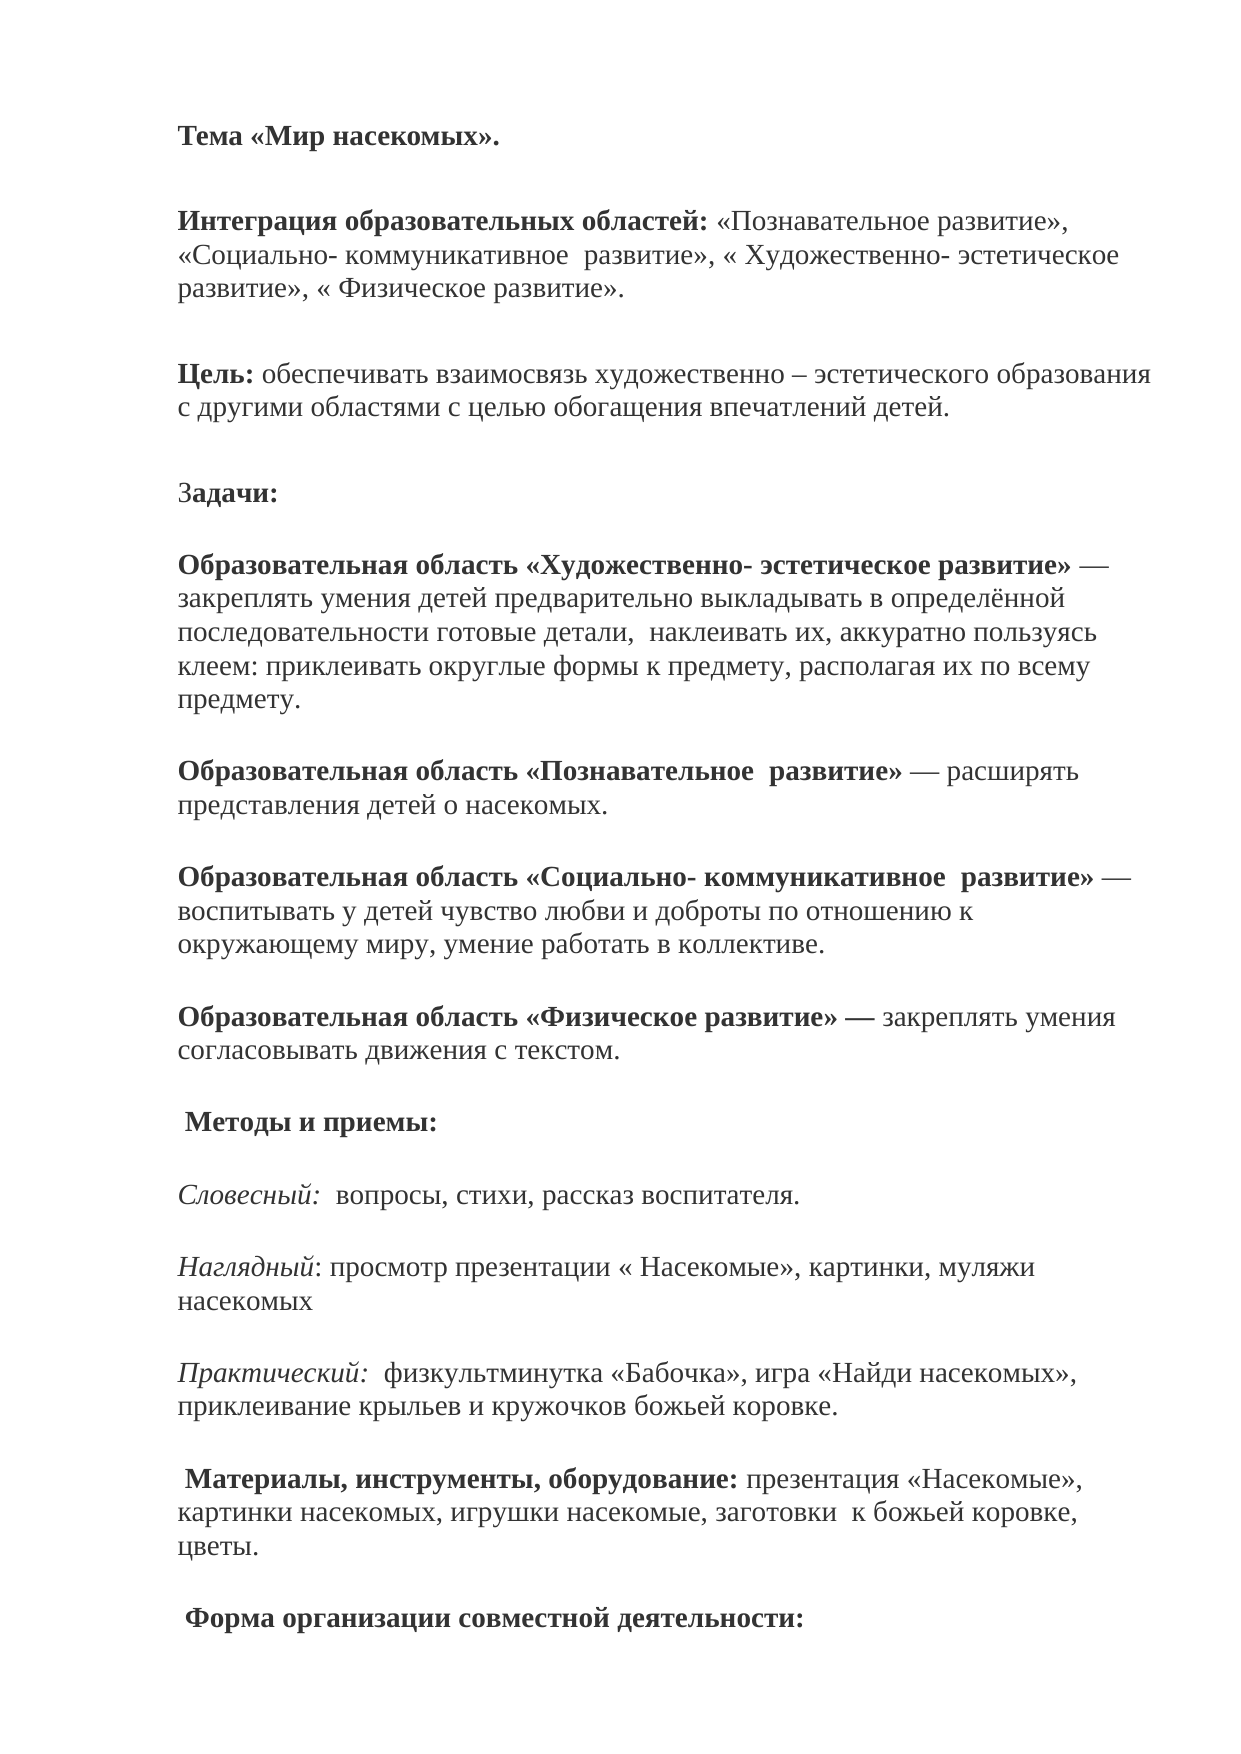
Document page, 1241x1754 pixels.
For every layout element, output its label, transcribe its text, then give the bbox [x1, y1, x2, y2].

text Образовательная область «Художественно- эстетическое развитие» — закреплять умения детей предварительно выкладывать в определённой последовательности готовые детали, наклеивать их, аккуратно пользуясь клеем: приклеивать округлые формы к предмету, располагая их по всему предмету. [177, 547, 1152, 715]
text Цель: обеспечивать взаимосвязь художественно – эстетического образования с другими областями с целью обогащения впечатлений детей. [177, 356, 1152, 423]
text Тема «Мир насекомых». [177, 118, 1152, 152]
text Образовательная область «Физическое развитие» — закреплять умения согласовывать движения с текстом. [177, 999, 1152, 1066]
text Наглядный: просмотр презентации « Насекомые», картинки, муляжи насекомых [177, 1249, 1152, 1316]
text Методы и приемы: [177, 1104, 1152, 1138]
text Образовательная область «Познавательное развитие» — расширять представления детей о насекомых. [177, 753, 1152, 821]
text Задачи: [177, 475, 1152, 508]
text Образовательная область «Социально- коммуникативное развитие» — воспитывать у детей чувство любви и доброты по отношению к окружающему миру, умение работать в коллективе. [177, 859, 1152, 960]
text Интеграция образовательных областей: «Познавательное развитие», «Социально- коммуникативное развитие», « Художественно- эстетическое развитие», « Физическое развитие». [177, 203, 1152, 304]
text Форма организации совместной деятельности: [177, 1600, 1152, 1634]
text Словесный: вопросы, стихи, рассказ воспитателя. [177, 1177, 1152, 1210]
text Практический: физкультминутка «Бабочка», игра «Найди насекомых», приклеивание крыльев и кружочков божьей коровке. [177, 1355, 1152, 1422]
text Материалы, инструменты, оборудование: презентация «Насекомые», картинки насекомых, игрушки насекомые, заготовки к божьей коровке, цветы. [177, 1461, 1152, 1561]
